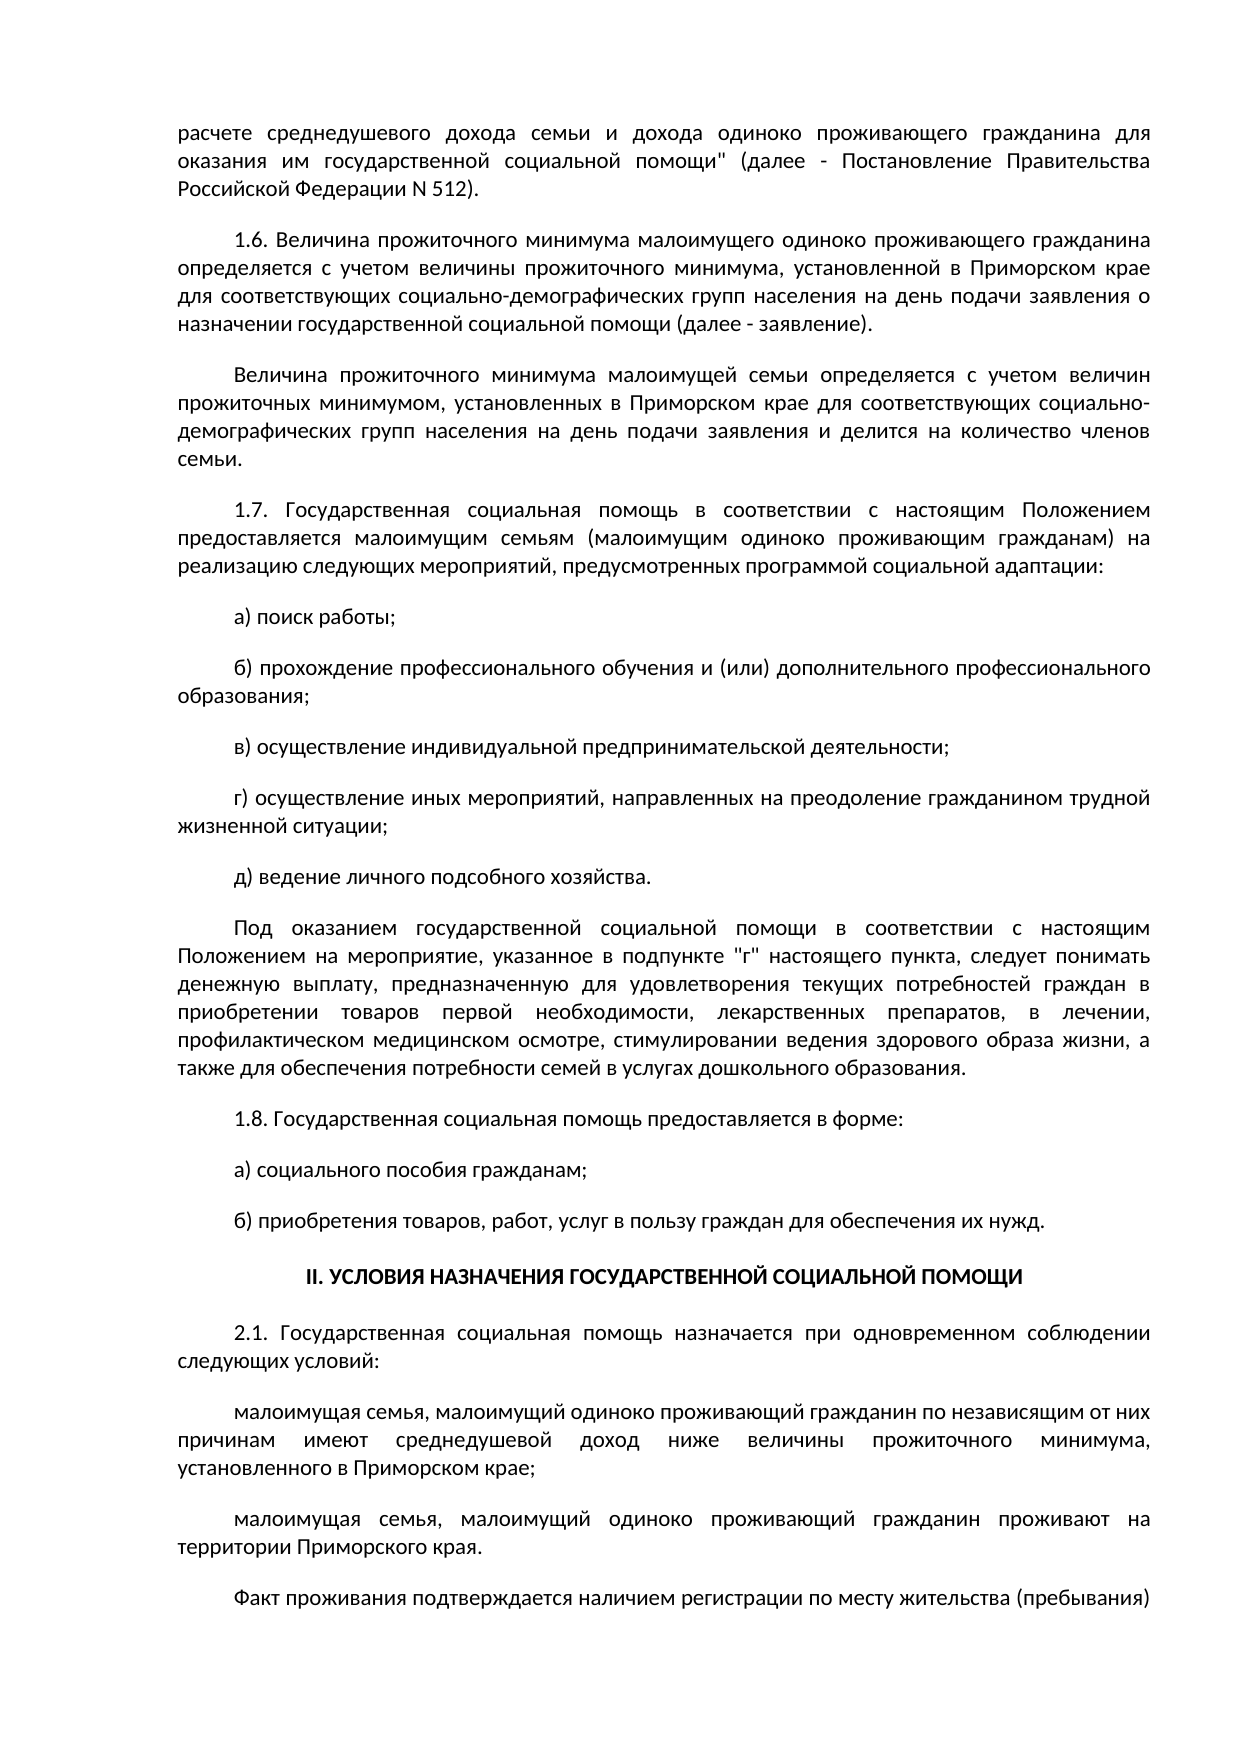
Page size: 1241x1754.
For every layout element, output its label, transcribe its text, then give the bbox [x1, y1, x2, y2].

text 1.6. Величина прожиточного минимума малоимущего одиноко проживающего гражданина определяется с учетом величины прожиточного минимума, установленной в Приморском крае для соответствующих социально-демографических групп населения на день подачи заявления о назначении государственной социальной помощи (далее - заявление). [177, 225, 1152, 337]
text Величина прожиточного минимума малоимущей семьи определяется с учетом величин прожиточных минимумом, установленных в Приморском крае для соответствующих социально-демографических групп населения на день подачи заявления и делится на количество членов семьи. [177, 360, 1152, 472]
text Под оказанием государственной социальной помощи в соответствии с настоящим Положением на мероприятие, указанное в подпункте "г" настоящего пункта, следует понимать денежную выплату, предназначенную для удовлетворения текущих потребностей граждан в приобретении товаров первой необходимости, лекарственных препаратов, в лечении, профилактическом медицинском осмотре, стимулировании ведения здорового образа жизни, а также для обеспечения потребности семей в услугах дошкольного образования. [177, 913, 1152, 1081]
text д) ведение личного подсобного хозяйства. [177, 862, 1152, 890]
text 2.1. Государственная социальная помощь назначается при одновременном соблюдении следующих условий: [177, 1318, 1152, 1374]
title II. УСЛОВИЯ НАЗНАЧЕНИЯ ГОСУДАРСТВЕННОЙ СОЦИАЛЬНОЙ ПОМОЩИ [177, 1262, 1152, 1290]
text а) социального пособия гражданам; [177, 1155, 1152, 1183]
text б) приобретения товаров, работ, услуг в пользу граждан для обеспечения их нужд. [177, 1206, 1152, 1234]
text г) осуществление иных мероприятий, направленных на преодоление гражданином трудной жизненной ситуации; [177, 783, 1152, 839]
text малоимущая семья, малоимущий одиноко проживающий гражданин проживают на территории Приморского края. [177, 1504, 1152, 1560]
text малоимущая семья, малоимущий одиноко проживающий гражданин по независящим от них причинам имеют среднедушевой доход ниже величины прожиточного минимума, установленного в Приморском крае; [177, 1397, 1152, 1481]
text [177, 118, 1152, 202]
text 1.7. Государственная социальная помощь в соответствии с настоящим Положением предоставляется малоимущим семьям (малоимущим одиноко проживающим гражданам) на реализацию следующих мероприятий, предусмотренных программой социальной адаптации: [177, 495, 1152, 579]
text а) поиск работы; [177, 602, 1152, 630]
text б) прохождение профессионального обучения и (или) дополнительного профессионального образования; [177, 653, 1152, 709]
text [177, 1583, 1152, 1611]
text 1.8. Государственная социальная помощь предоставляется в форме: [177, 1104, 1152, 1132]
text в) осуществление индивидуальной предпринимательской деятельности; [177, 732, 1152, 760]
